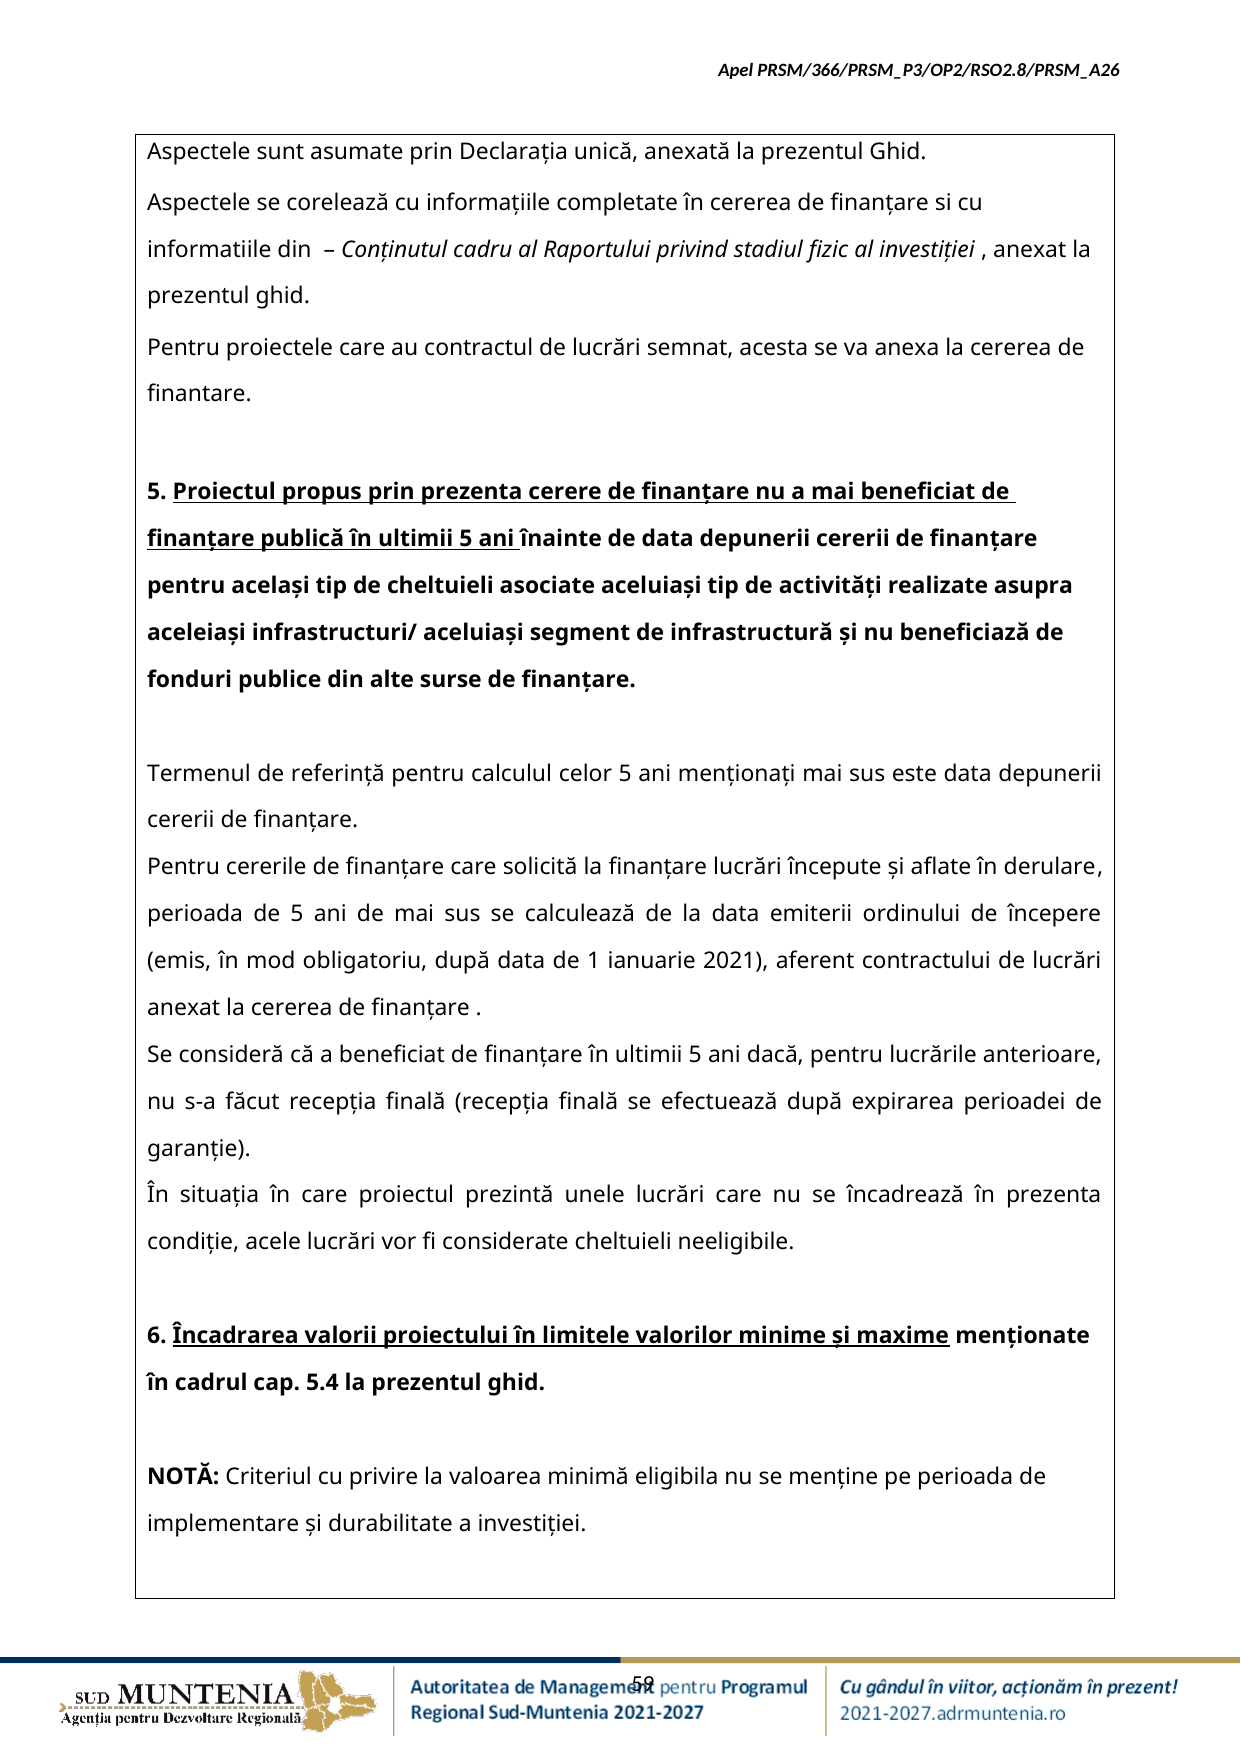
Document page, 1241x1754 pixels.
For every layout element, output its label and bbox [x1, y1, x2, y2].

picture [0, 1657, 1241, 1737]
table_header [136, 135, 1114, 1598]
